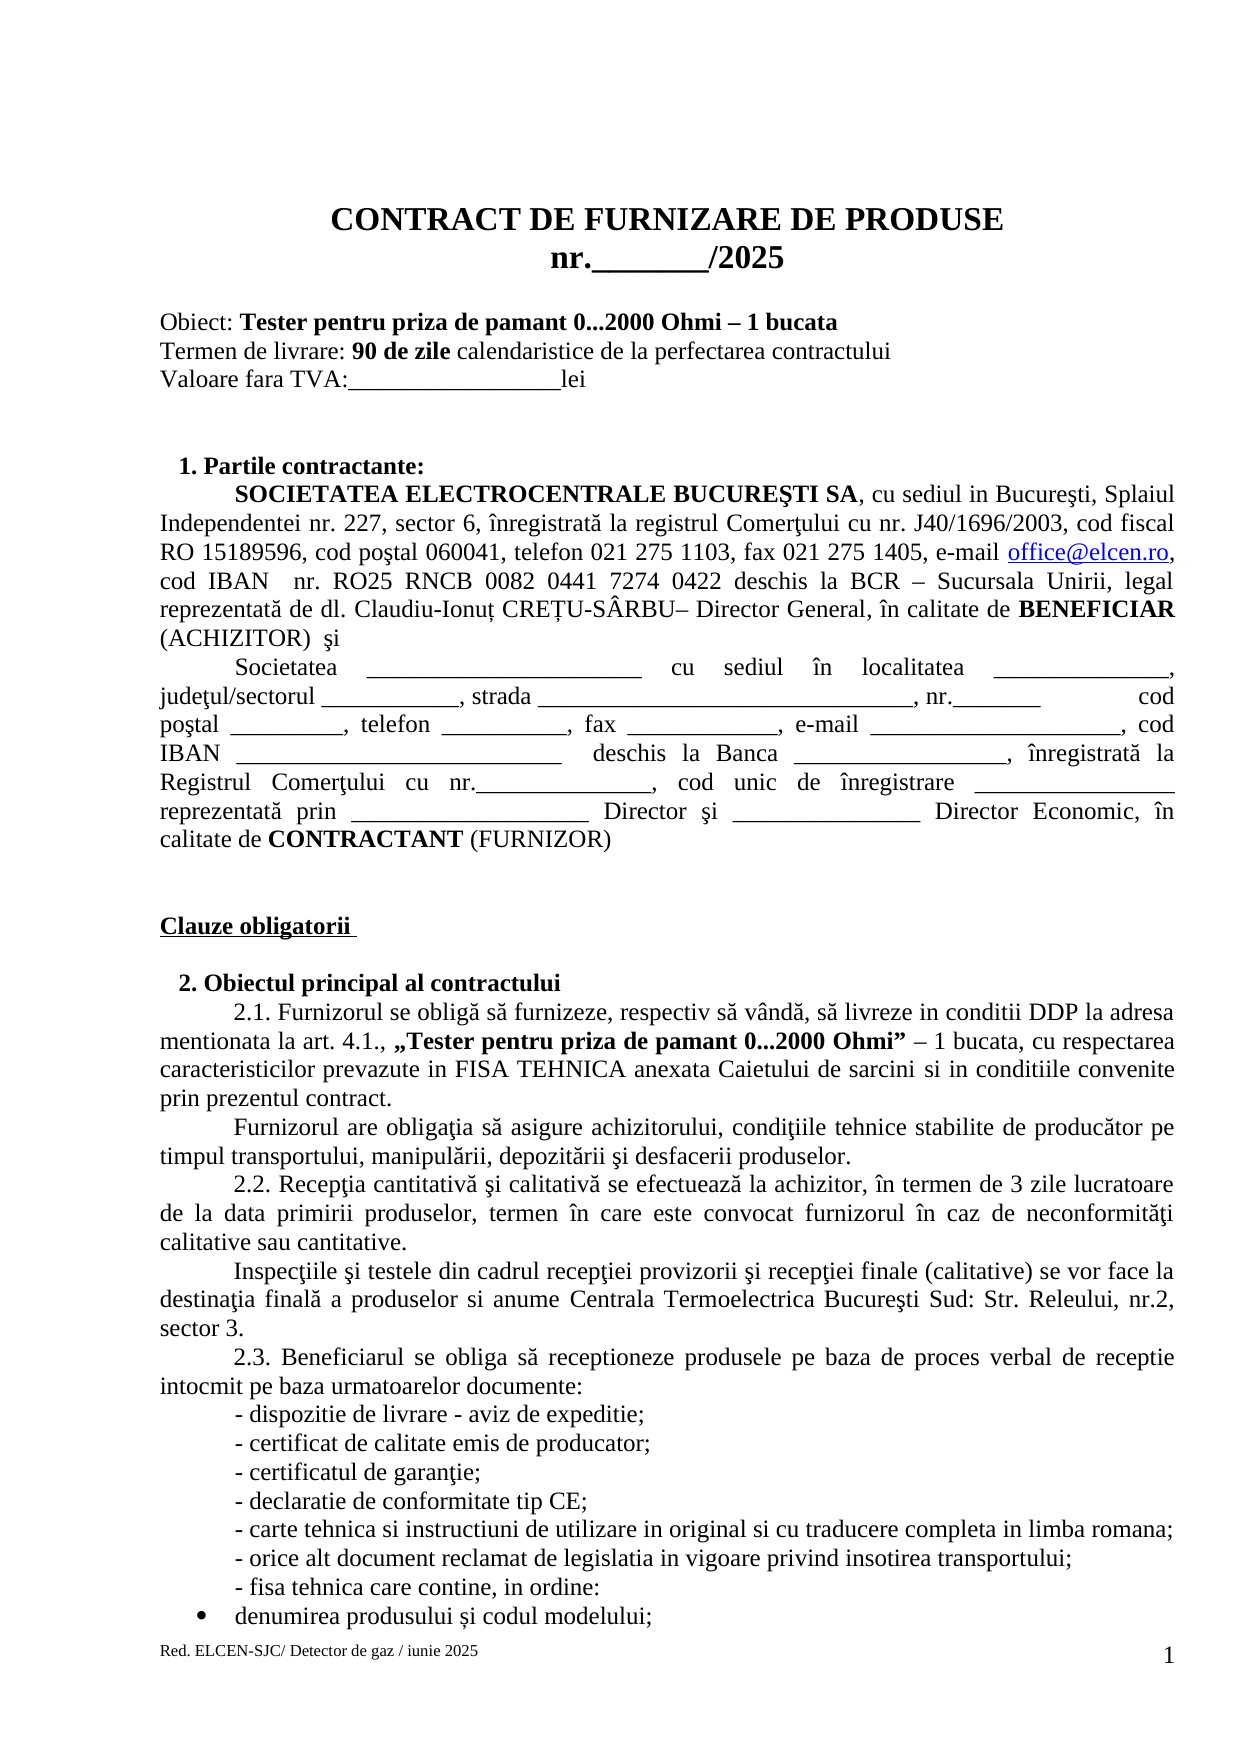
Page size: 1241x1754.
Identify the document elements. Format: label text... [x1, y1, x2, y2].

text Termen de livrare: 90 de zile calendaristice de la perfectarea contractului [159, 336, 1175, 364]
text Clauze obligatorii [159, 911, 1175, 939]
text SOCIETATEA ELECTROCENTRALE BUCUREŞTI SA, cu sediul in Bucureşti, Splaiul Independentei nr. 227, sector 6, înregistrată la registrul Comerţului cu nr. J40/1696/2003, cod fiscal RO 15189596, cod poştal 060041, telefon 021 275 1103, fax 021 275 1405, e-mail office@elcen.ro, cod IBAN nr. RO25 RNCB 0082 0441 7274 0422 deschis la BCR – Sucursala Unirii, legal reprezentată de dl. Claudiu-Ionuț CREȚU-SÂRBU– Director General, în calitate de beneficiar (ACHIZITOR) şi [159, 479, 1175, 652]
text 2.1. Furnizorul se obligă să furnizeze, respectiv să vândă, să livreze in conditii DDP la adresa mentionata la art. 4.1., „Tester pentru priza de pamant 0...2000 Ohmi” – 1 bucata, cu respectarea caracteristicilor prevazute in FISA TEHNICA anexata Caietului de sarcini si in conditiile convenite prin prezentul contract. [159, 997, 1175, 1112]
text - certificat de calitate emis de producator; [159, 1428, 1175, 1457]
text 2.2. Recepţia cantitativă şi calitativă se efectuează la achizitor, în termen de 3 zile lucratoare de la data primirii produselor, termen în care este convocat furnizorul în caz de neconformităţi calitative sau cantitative. [159, 1169, 1175, 1256]
text 2.3. Beneficiarul se obliga să receptioneze produsele pe baza de proces verbal de receptie intocmit pe baza urmatoarelor documente: [159, 1342, 1175, 1399]
text 1. Partile contractante: [159, 451, 1175, 479]
text Valoare fara TVA:_________________lei [159, 364, 1175, 393]
text 2. Obiectul principal al contractului [159, 968, 1175, 997]
text - orice alt document reclamat de legislatia in vigoare privind insotirea transportului; [159, 1543, 1175, 1572]
text - certificatul de garanţie; [159, 1457, 1175, 1486]
text Obiect: Tester pentru priza de pamant 0...2000 Ohmi – 1 bucata [159, 307, 1175, 336]
text - dispozitie de livrare - aviz de expeditie; [159, 1399, 1175, 1428]
text - fisa tehnica care contine, in ordine: [159, 1572, 1175, 1601]
text CONTRACT DE FURNIZARE DE PRODUSE nr._______/2025 [159, 199, 1175, 276]
text - declaratie de conformitate tip CE; [159, 1486, 1175, 1514]
text Inspecţiile şi testele din cadrul recepţiei provizorii şi recepţiei finale (calitative) se vor face la destinaţia finală a produselor si anume Centrala Termoelectrica Bucureşti Sud: Str. Releului, nr.2, sector 3. [159, 1256, 1175, 1342]
list denumirea produsului și codul modelului; [197, 1601, 1175, 1629]
text - carte tehnica si instructiuni de utilizare in original si cu traducere completa in limba romana; [159, 1514, 1175, 1543]
text Societatea ______________________ cu sediul în localitatea ______________, judeţul/sectorul ___________, strada ______________________________, nr._______ cod poştal _________, telefon __________, fax ____________, e-mail ____________________, cod IBAN __________________________ deschis la Banca _________________, înregistrată la Registrul Comerţului cu nr.______________, cod unic de înregistrare ________________ reprezentată prin ___________________ Director şi _______________ Director Economic, în calitate de CONTRACTANT (FURNIZOR) [159, 652, 1175, 853]
text Furnizorul are obligaţia să asigure achizitorului, condiţiile tehnice stabilite de producător pe timpul transportului, manipulării, depozitării şi desfacerii produselor. [159, 1112, 1175, 1169]
